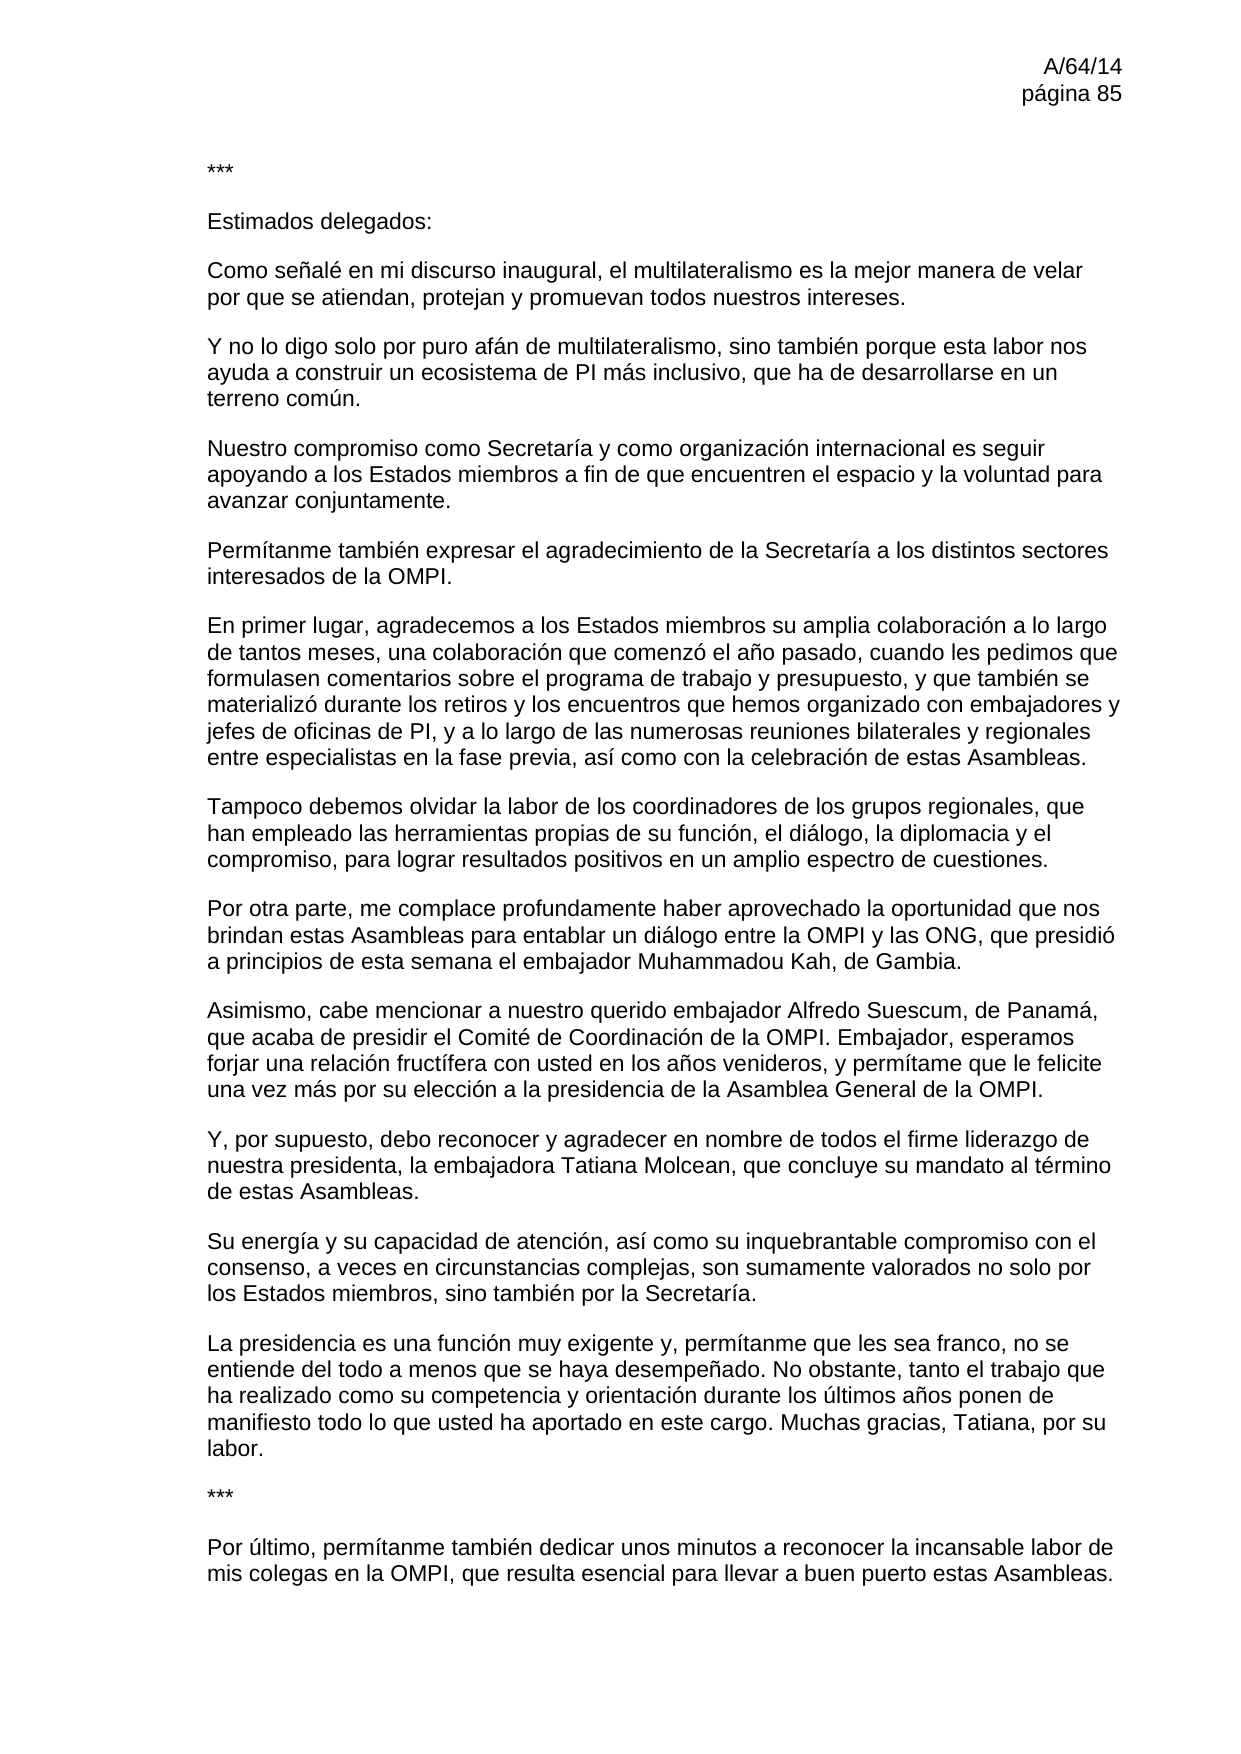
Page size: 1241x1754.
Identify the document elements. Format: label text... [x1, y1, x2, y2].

list La presidencia es una función muy exigente y, permítanme que les sea franco, no se entiende del todo a menos que se haya desempeñado. No obstante, tanto el trabajo que ha realizado como su competencia y orientación durante los últimos años ponen de manifiesto todo lo que usted ha aportado en este cargo. Muchas gracias, Tatiana, por su labor. [207, 1329, 1122, 1461]
list Tampoco debemos olvidar la labor de los coordinadores de los grupos regionales, que han empleado las herramientas propias de su función, el diálogo, la diplomacia y el compromiso, para lograr resultados positivos en un amplio espectro de cuestiones. [207, 793, 1122, 872]
list Nuestro compromiso como Secretaría y como organización internacional es seguir apoyando a los Estados miembros a fin de que encuentren el espacio y la voluntad para avanzar conjuntamente. [207, 435, 1122, 514]
list Y, por supuesto, debo reconocer y agradecer en nombre de todos el firme liderazgo de nuestra presidenta, la embajadora Tatiana Molcean, que concluye su mandato al término de estas Asambleas. [207, 1126, 1122, 1205]
list Y no lo digo solo por puro afán de multilateralismo, sino también porque esta labor nos ayuda a construir un ecosistema de PI más inclusivo, que ha de desarrollarse en un terreno común. [207, 333, 1122, 412]
list Por otra parte, me complace profundamente haber aprovechado la oportunidad que nos brindan estas Asambleas para entablar un diálogo entre la OMPI y las ONG, que presidió a principios de esta semana el embajador Muhammadou Kah, de Gambia. [207, 895, 1122, 974]
list Estimados delegados: [207, 208, 1122, 234]
list *** [207, 1484, 1122, 1511]
list Permítanme también expresar el agradecimiento de la Secretaría a los distintos sectores interesados de la OMPI. [207, 537, 1122, 589]
list En primer lugar, agradecemos a los Estados miembros su amplia colaboración a lo largo de tantos meses, una colaboración que comenzó el año pasado, cuando les pedimos que formulasen comentarios sobre el programa de trabajo y presupuesto, y que también se materializó durante los retiros y los encuentros que hemos organizado con embajadores y jefes de oficinas de PI, y a lo largo de las numerosas reuniones bilaterales y regionales entre especialistas en la fase previa, así como con la celebración de estas Asambleas. [207, 612, 1122, 770]
list *** [207, 158, 1122, 185]
list Por último, permítanme también dedicar unos minutos a reconocer la incansable labor de mis colegas en la OMPI, que resulta esencial para llevar a buen puerto estas Asambleas. [207, 1533, 1122, 1586]
list Su energía y su capacidad de atención, así como su inquebrantable compromiso con el consenso, a veces en circunstancias complejas, son sumamente valorados no solo por los Estados miembros, sino también por la Secretaría. [207, 1228, 1122, 1307]
list Como señalé en mi discurso inaugural, el multilateralismo es la mejor manera de velar por que se atiendan, protejan y promuevan todos nuestros intereses. [207, 257, 1122, 310]
list Asimismo, cabe mencionar a nuestro querido embajador Alfredo Suescum, de Panamá, que acaba de presidir el Comité de Coordinación de la OMPI. Embajador, esperamos forjar una relación fructífera con usted en los años venideros, y permítame que le felicite una vez más por su elección a la presidencia de la Asamblea General de la OMPI. [207, 997, 1122, 1103]
